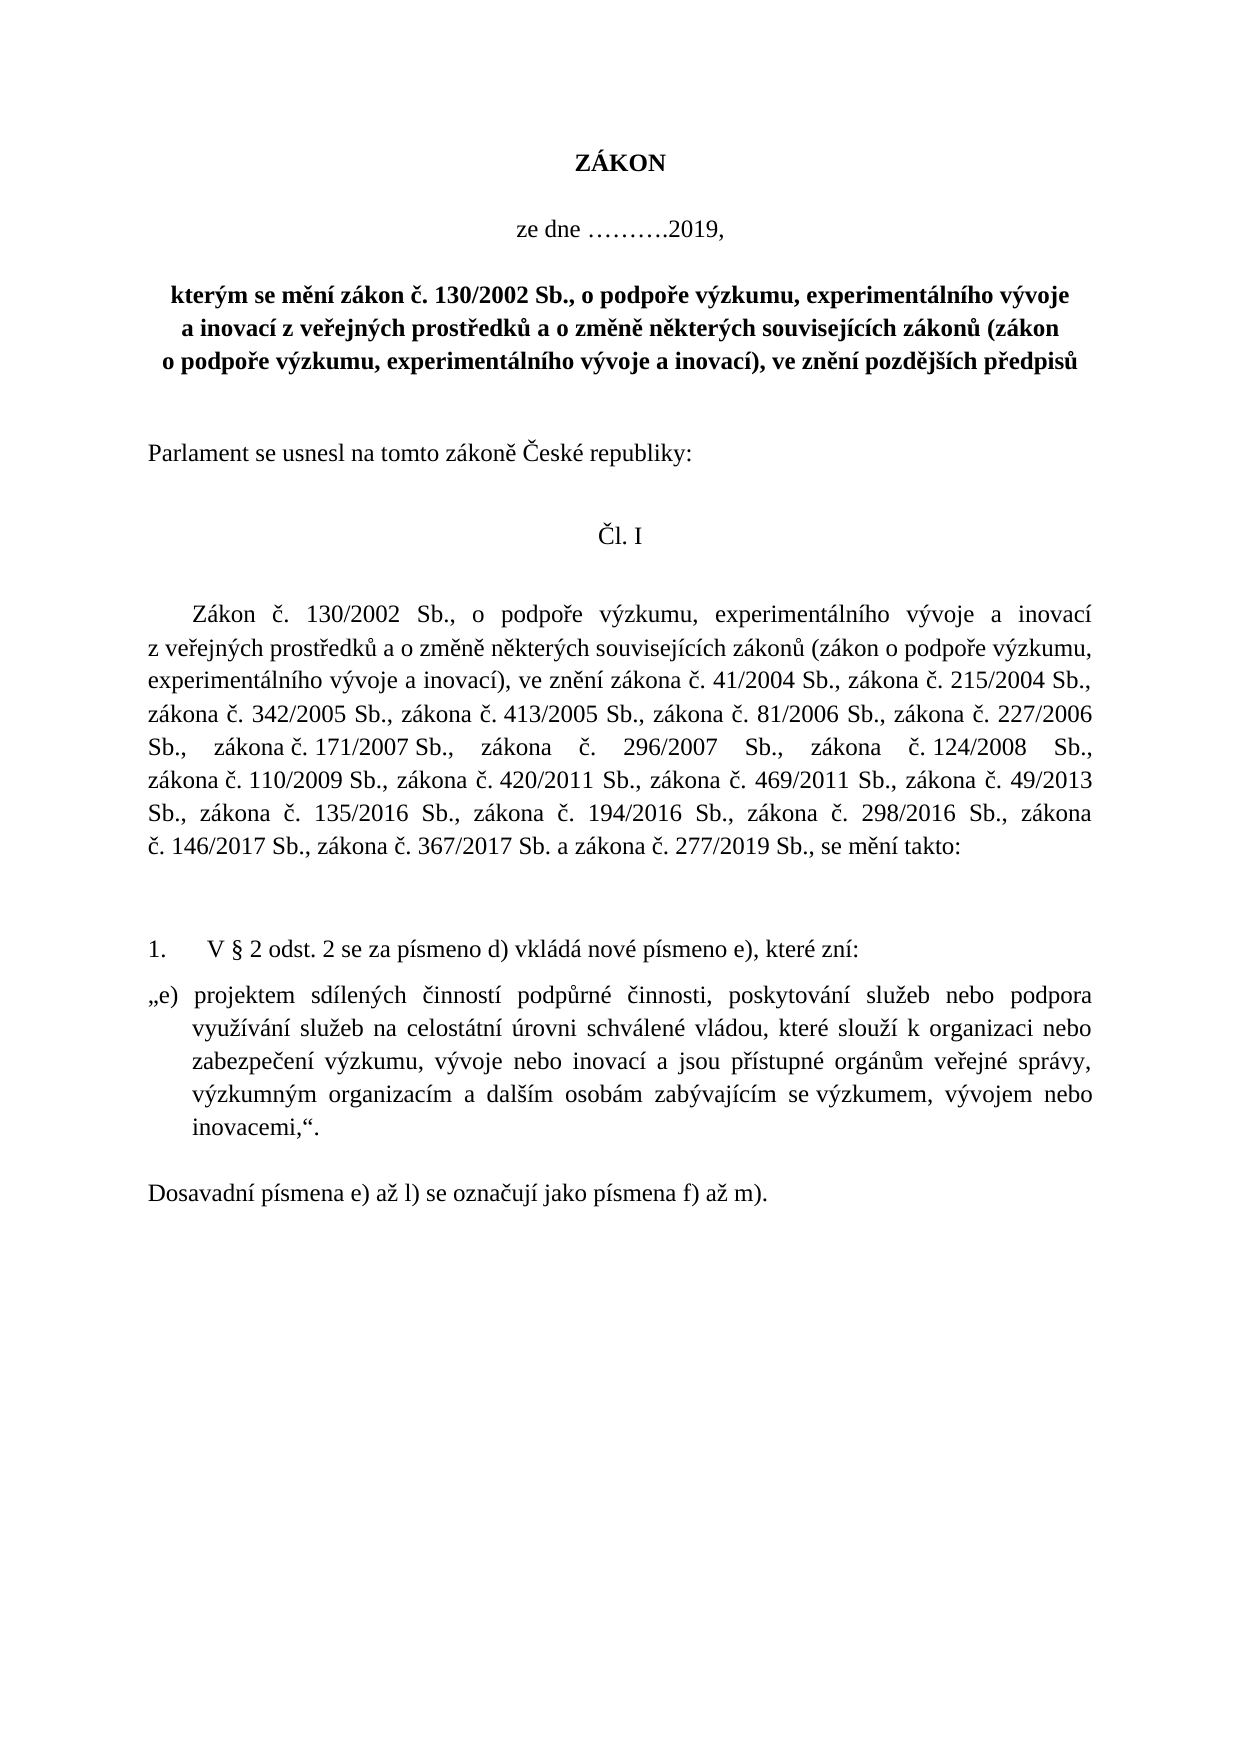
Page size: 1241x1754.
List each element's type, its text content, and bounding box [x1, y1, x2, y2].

text Dosavadní písmena e) až l) se označují jako písmena f) až m). [148, 1178, 1093, 1207]
text Zákon č. 130/2002 Sb., o podpoře výzkumu, experimentálního vývoje a inovací z veřejných prostředků a o změně některých souvisejících zákonů (zákon o podpoře výzkumu, experimentálního vývoje a inovací), ve znění zákona č. 41/2004 Sb., zákona č. 215/2004 Sb., zákona č. 342/2005 Sb., zákona č. 413/2005 Sb., zákona č. 81/2006 Sb., zákona č. 227/2006 Sb., zákona č. 171/2007 Sb., zákona č. 296/2007 Sb., zákona č. 124/2008 Sb., zákona č. 110/2009 Sb., zákona č. 420/2011 Sb., zákona č. 469/2011 Sb., zákona č. 49/2013 Sb., zákona č. 135/2016 Sb., zákona č. 194/2016 Sb., zákona č. 298/2016 Sb., zákona č. 146/2017 Sb., zákona č. 367/2017 Sb. a zákona č. 277/2019 Sb., se mění takto: [148, 599, 1093, 859]
text ze dne ……….2019, [148, 214, 1093, 243]
text Parlament se usnesl na tomto zákoně České republiky: [148, 438, 1093, 466]
text ZÁKON [148, 148, 1093, 176]
text „e) projektem sdílených činností podpůrné činnosti, poskytování služeb nebo podpora využívání služeb na celostátní úrovni schválené vládou, které slouží k organizaci nebo zabezpečení výzkumu, vývoje nebo inovací a jsou přístupné orgánům veřejné správy, výzkumným organizacím a dalším osobám zabývajícím se výzkumem, vývojem nebo inovacemi,“. [148, 980, 1093, 1141]
text kterým se mění zákon č. 130/2002 Sb., o podpoře výzkumu, experimentálního vývoje a inovací z veřejných prostředků a o změně některých souvisejících zákonů (zákon o podpoře výzkumu, experimentálního vývoje a inovací), ve znění pozdějších předpisů [148, 280, 1093, 375]
text Čl. I [148, 521, 1093, 549]
text V § 2 odst. 2 se za písmeno d) vkládá nové písmeno e), které zní: [148, 934, 1093, 963]
